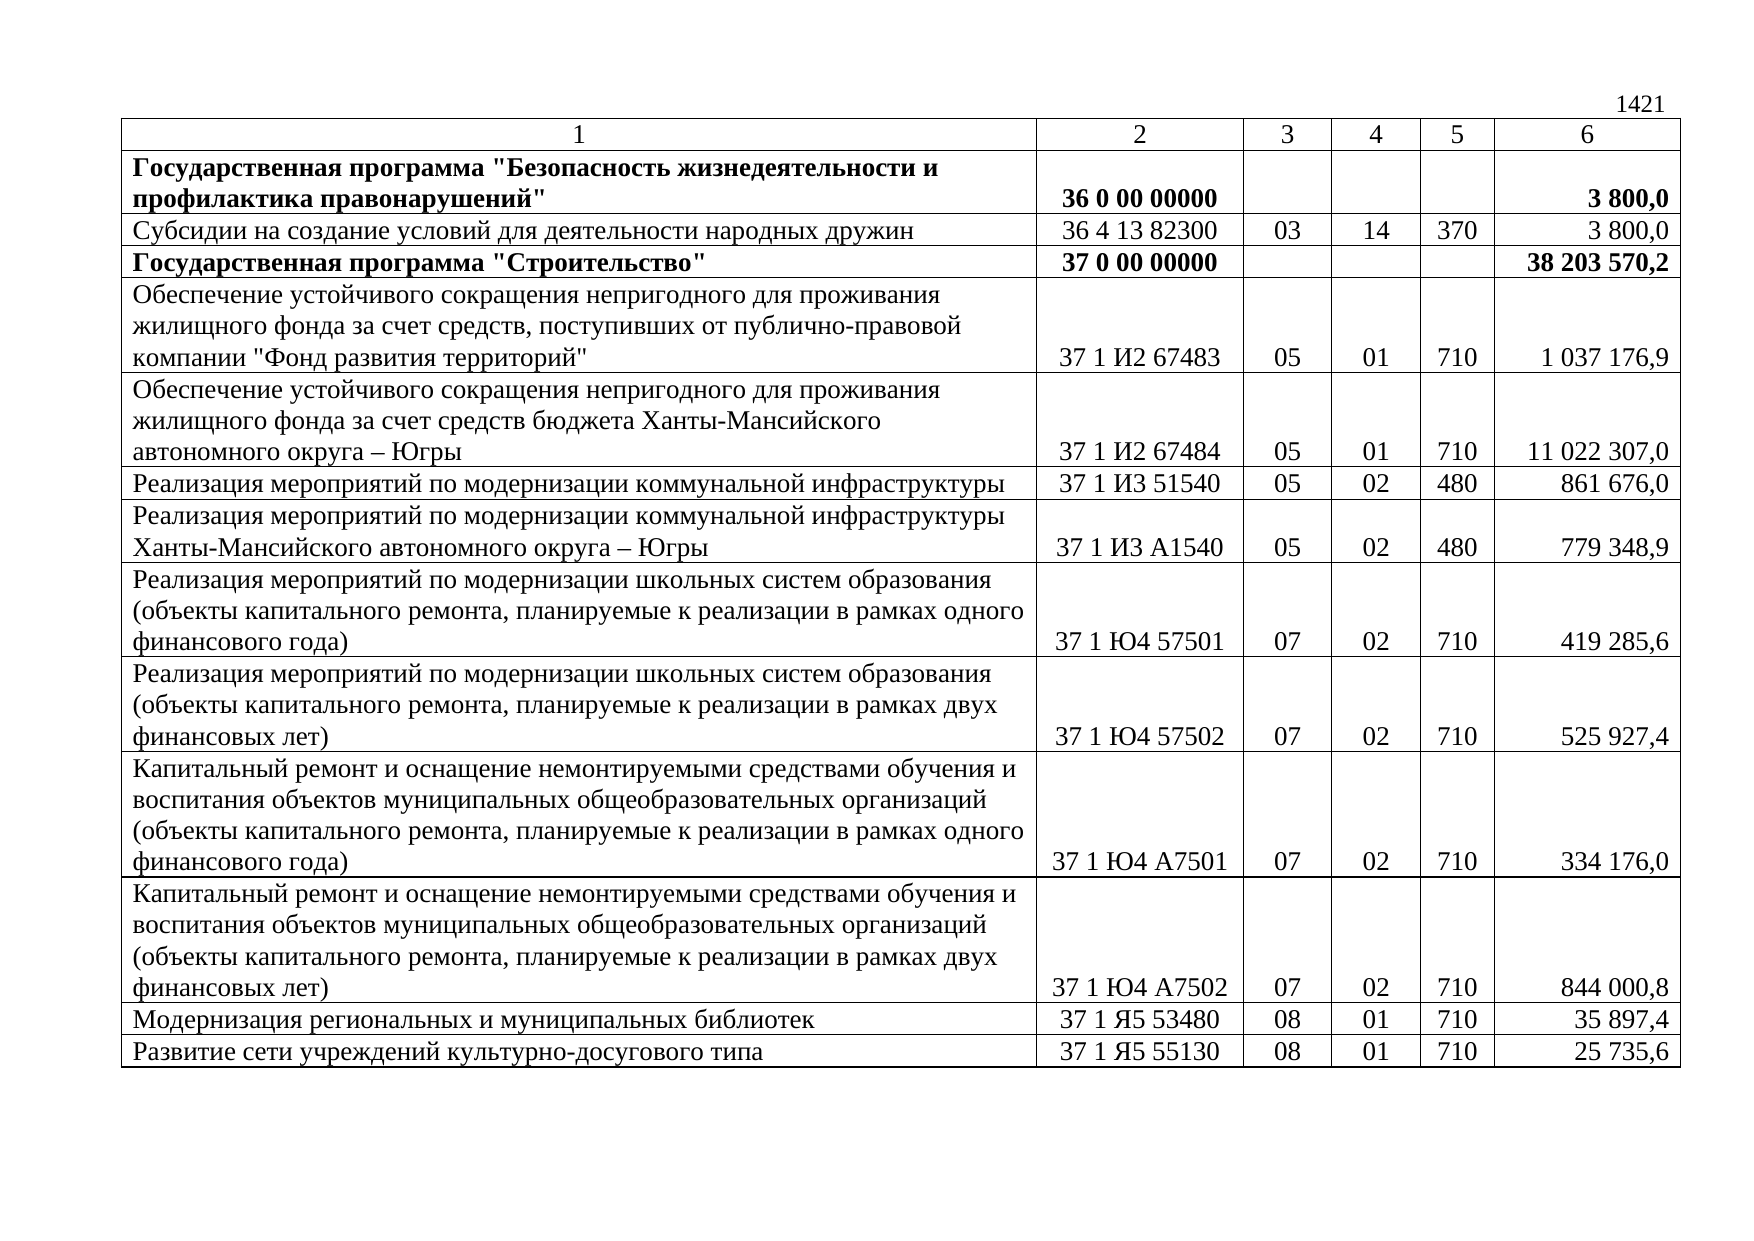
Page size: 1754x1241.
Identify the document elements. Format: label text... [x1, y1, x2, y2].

table_cell 37 1 Ю4 57501 [1037, 563, 1243, 656]
table_header 5 [1421, 119, 1494, 149]
table_cell 36 4 13 82300 [1037, 214, 1243, 245]
table_cell 779 348,9 [1495, 500, 1680, 562]
table_cell 08 [1244, 1035, 1331, 1066]
table_cell 01 [1332, 373, 1420, 466]
table_cell Реализация мероприятий по модернизации школьных систем образования (объекты капитального ремонта, планируемые к реализации в рамках одного финансового года) [122, 563, 1036, 656]
table_cell 710 [1421, 657, 1494, 751]
table_cell 03 [1244, 214, 1331, 245]
table_cell 37 1 И2 67484 [1037, 373, 1243, 466]
table_header 3 [1244, 119, 1331, 149]
table_cell 08 [1244, 1003, 1331, 1034]
table_cell 38 203 570,2 [1495, 246, 1680, 277]
table_cell 419 285,6 [1495, 563, 1680, 656]
table_cell 14 [1332, 214, 1420, 245]
table_cell Капитальный ремонт и оснащение немонтируемыми средствами обучения и воспитания объектов муниципальных общеобразовательных организаций (объекты капитального ремонта, планируемые к реализации в рамках одного финансового года) [122, 752, 1036, 876]
table_cell 37 1 И3 А1540 [1037, 500, 1243, 562]
table_cell 37 1 И3 51540 [1037, 467, 1243, 498]
table_cell 480 [1421, 500, 1494, 562]
table_cell [1421, 246, 1494, 277]
table_cell Модернизация региональных и муниципальных библиотек [122, 1003, 1036, 1034]
table_cell 710 [1421, 878, 1494, 1002]
table_cell 01 [1332, 1003, 1420, 1034]
table_cell 05 [1244, 467, 1331, 498]
table_cell [1332, 151, 1420, 213]
table_cell 02 [1332, 878, 1420, 1002]
table_cell 07 [1244, 657, 1331, 751]
table_cell 25 735,6 [1495, 1035, 1680, 1066]
table_cell 37 1 Ю4 А7502 [1037, 878, 1243, 1002]
table_cell 37 0 00 00000 [1037, 246, 1243, 277]
table_cell 370 [1421, 214, 1494, 245]
table_cell 844 000,8 [1495, 878, 1680, 1002]
table_cell 710 [1421, 563, 1494, 656]
table_cell Государственная программа "Строительство" [122, 246, 1036, 277]
table_cell 02 [1332, 657, 1420, 751]
table_cell 36 0 00 00000 [1037, 151, 1243, 213]
table_cell 07 [1244, 752, 1331, 876]
table_cell 480 [1421, 467, 1494, 498]
table_cell Государственная программа "Безопасность жизнедеятельности и профилактика правонарушений" [122, 151, 1036, 213]
table_cell [1244, 246, 1331, 277]
table_cell Обеспечение устойчивого сокращения непригодного для проживания жилищного фонда за счет средств, поступивших от публично-правовой компании "Фонд развития территорий" [122, 278, 1036, 372]
table_cell 35 897,4 [1495, 1003, 1680, 1034]
table_cell 05 [1244, 278, 1331, 372]
table_cell 02 [1332, 563, 1420, 656]
table_cell 3 800,0 [1495, 214, 1680, 245]
table_cell 02 [1332, 500, 1420, 562]
table_cell 37 1 Я5 55130 [1037, 1035, 1243, 1066]
table_cell 02 [1332, 467, 1420, 498]
table_cell 3 800,0 [1495, 151, 1680, 213]
table_cell Развитие сети учреждений культурно-досугового типа [122, 1035, 1036, 1066]
table_cell Реализация мероприятий по модернизации коммунальной инфраструктуры [122, 467, 1036, 498]
table_cell 07 [1244, 878, 1331, 1002]
table_cell Субсидии на создание условий для деятельности народных дружин [122, 214, 1036, 245]
table_cell 710 [1421, 752, 1494, 876]
table_cell 05 [1244, 373, 1331, 466]
table_cell Реализация мероприятий по модернизации коммунальной инфраструктуры Ханты-Мансийского автономного округа – Югры [122, 500, 1036, 562]
table_cell 37 1 Ю4 А7501 [1037, 752, 1243, 876]
table_cell 37 1 Я5 53480 [1037, 1003, 1243, 1034]
table_cell 37 1 И2 67483 [1037, 278, 1243, 372]
table_cell 02 [1332, 752, 1420, 876]
table_cell Реализация мероприятий по модернизации школьных систем образования (объекты капитального ремонта, планируемые к реализации в рамках двух финансовых лет) [122, 657, 1036, 751]
table_cell 37 1 Ю4 57502 [1037, 657, 1243, 751]
table_header 2 [1037, 119, 1243, 149]
table_cell 334 176,0 [1495, 752, 1680, 876]
table_cell Капитальный ремонт и оснащение немонтируемыми средствами обучения и воспитания объектов муниципальных общеобразовательных организаций (объекты капитального ремонта, планируемые к реализации в рамках двух финансовых лет) [122, 878, 1036, 1002]
table_cell [1421, 151, 1494, 213]
table_cell [1244, 151, 1331, 213]
table_cell [1332, 246, 1420, 277]
table_cell 710 [1421, 1035, 1494, 1066]
table_cell 01 [1332, 278, 1420, 372]
table_cell 525 927,4 [1495, 657, 1680, 751]
table_cell 11 022 307,0 [1495, 373, 1680, 466]
table_cell 07 [1244, 563, 1331, 656]
table_header 4 [1332, 119, 1420, 149]
table_cell 05 [1244, 500, 1331, 562]
table_cell 1 037 176,9 [1495, 278, 1680, 372]
table_cell 710 [1421, 373, 1494, 466]
table_cell 710 [1421, 278, 1494, 372]
table_header 1 [122, 119, 1036, 149]
table_header 6 [1495, 119, 1680, 149]
table_cell 710 [1421, 1003, 1494, 1034]
table_cell 01 [1332, 1035, 1420, 1066]
table_cell 861 676,0 [1495, 467, 1680, 498]
table_cell Обеспечение устойчивого сокращения непригодного для проживания жилищного фонда за счет средств бюджета Ханты-Мансийского автономного округа – Югры [122, 373, 1036, 466]
